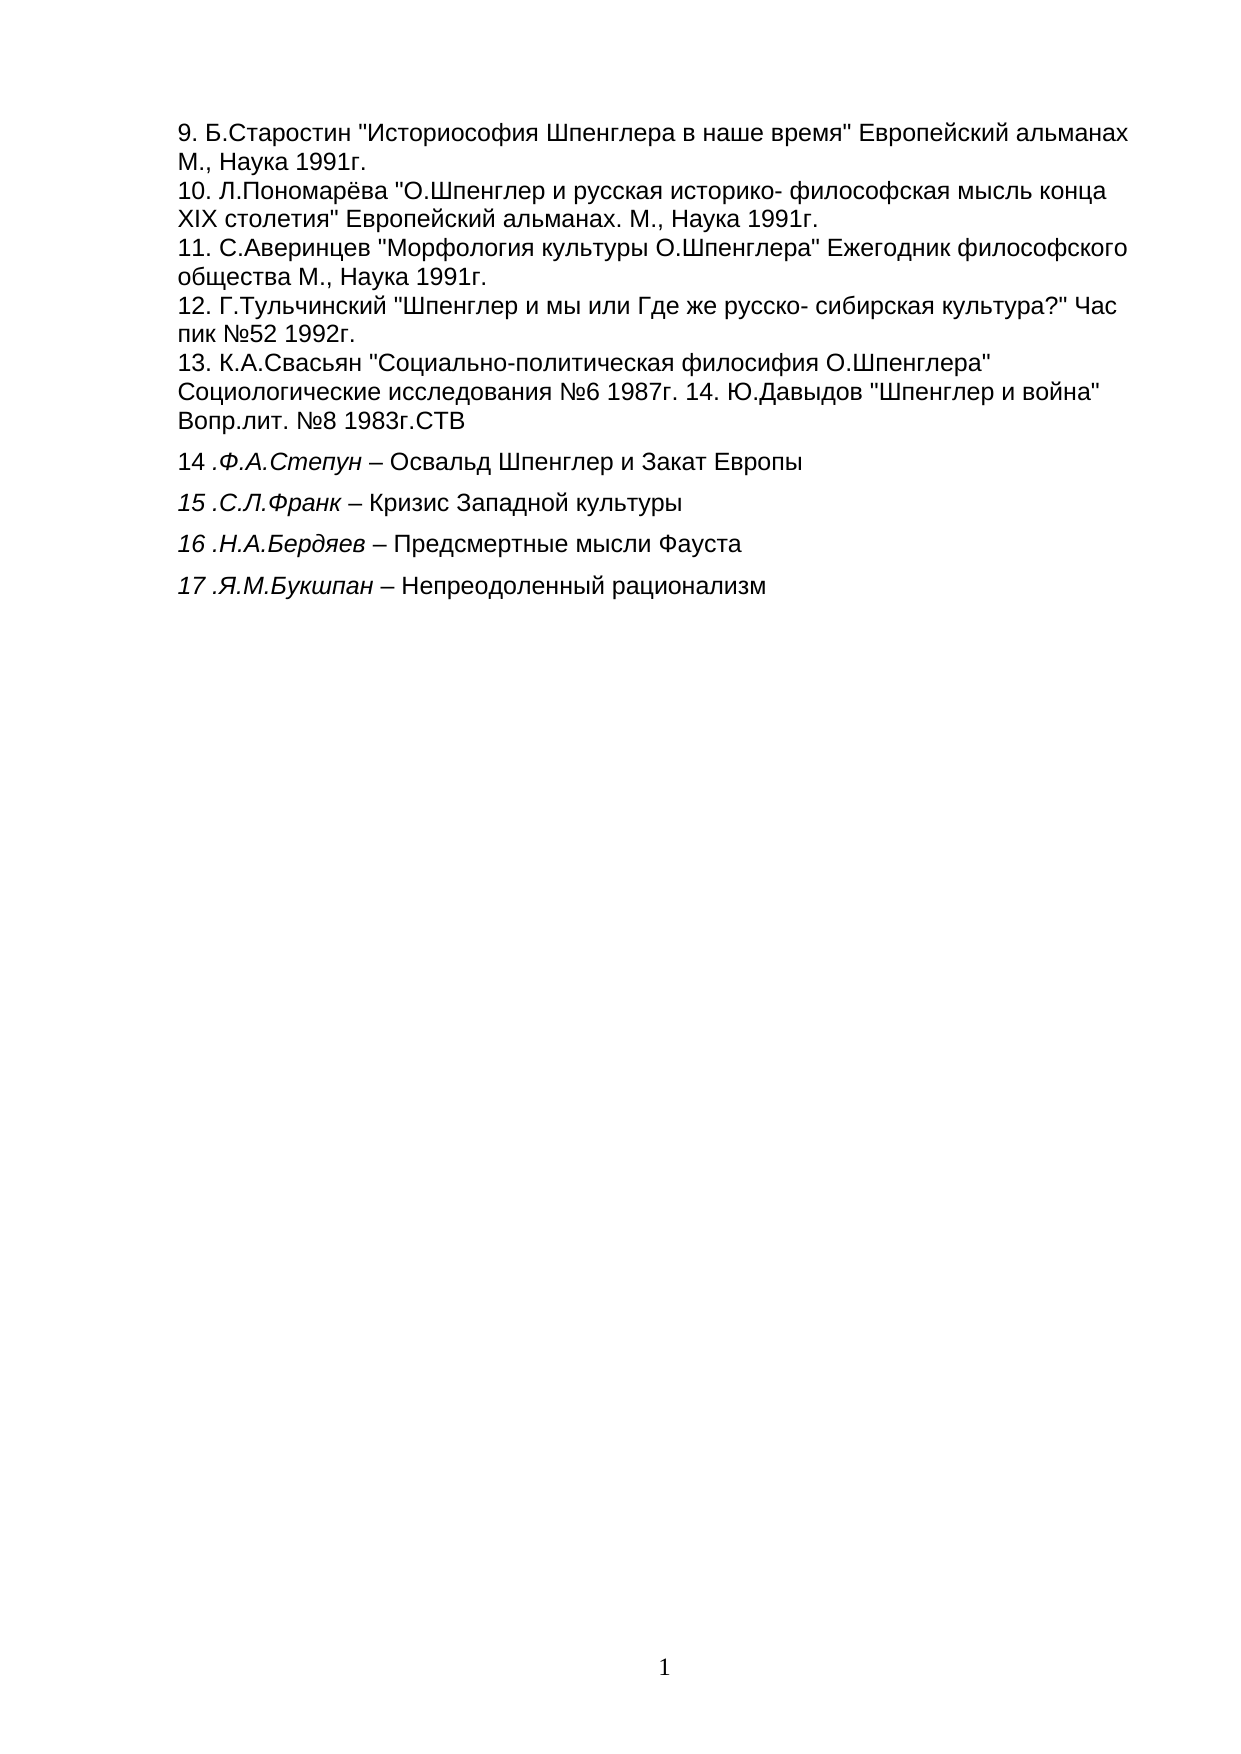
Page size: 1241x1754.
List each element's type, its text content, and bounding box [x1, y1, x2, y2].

text 16 .Н.А.Бердяев – Предсмертные мысли Фауста [177, 529, 1152, 558]
text 17 .Я.М.Букшпан – Непреодоленный рационализм [177, 571, 1152, 599]
text 15 .С.Л.Франк – Кризис Западной культуры [177, 488, 1152, 517]
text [177, 118, 1152, 434]
text 14 .Ф.А.Степун – Освальд Шпенглер и Закат Европы [177, 447, 1152, 476]
